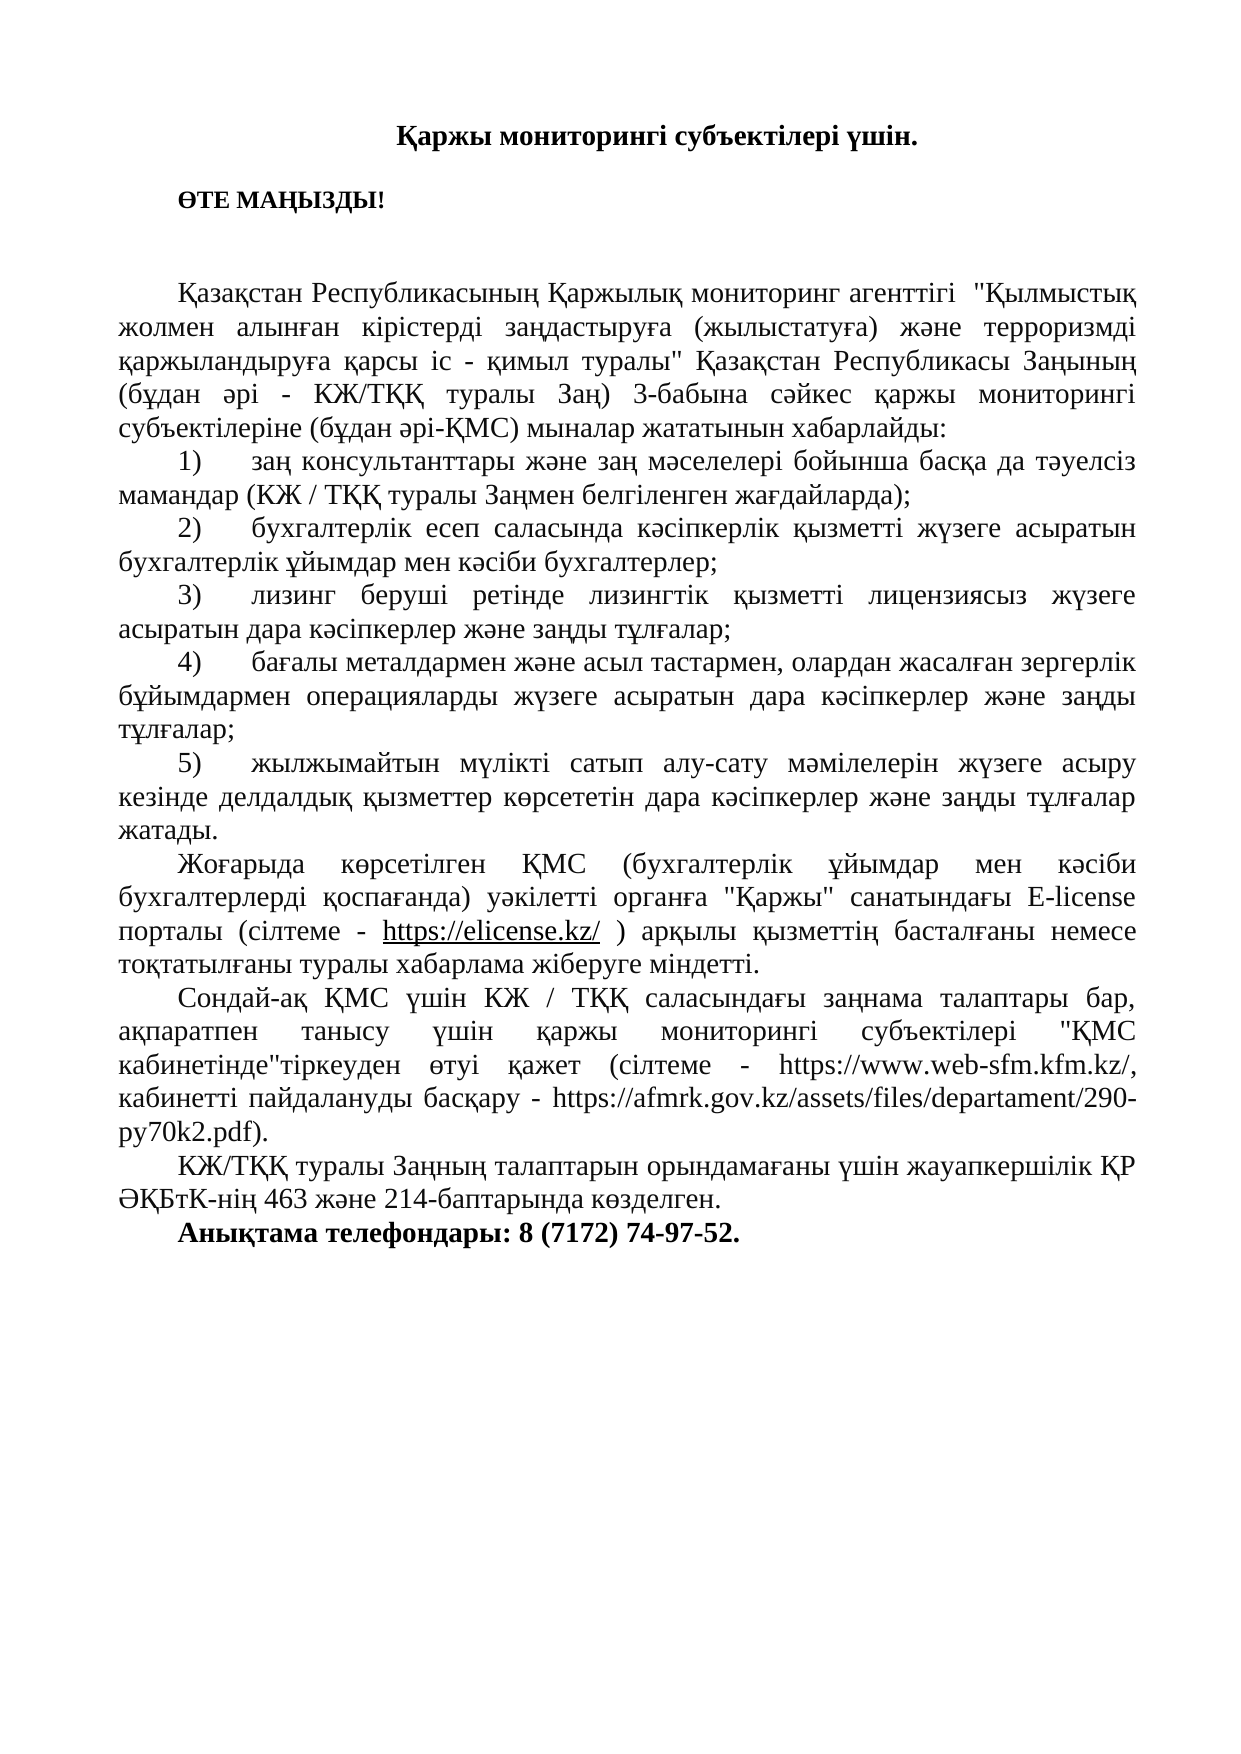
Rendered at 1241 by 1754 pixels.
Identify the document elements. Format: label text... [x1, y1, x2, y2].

list заң консультанттары және заң мәселелері бойынша басқа да тәуелсіз мамандар (КЖ / ТҚҚ туралы Заңмен белгіленген жағдайларда); [118, 443, 1137, 510]
list Қазақстан Республикасының Қаржылық мониторинг агенттігі "Қылмыстық жолмен алынған кірістерді заңдастыруға (жылыстатуға) және терроризмді қаржыландыруға қарсы іс - қимыл туралы" Қазақстан Республикасы Заңының (бұдан әрі - КЖ/ТҚҚ туралы Заң) 3-бабына сәйкес қаржы мониторингі субъектілеріне (бұдан әрі-ҚМС) мыналар жататынын хабарлайды: [118, 276, 1137, 443]
text КЖ/ТҚҚ туралы Заңның талаптарын орындамағаны үшін жауапкершілік ҚР ӘҚБтК-нің 463 және 214-баптарында көзделген. [118, 1148, 1137, 1215]
text ӨТЕ МАҢЫЗДЫ! [177, 185, 1137, 214]
list Сондай-ақ ҚМС үшін КЖ / ТҚҚ саласындағы заңнама талаптары бар, ақпаратпен танысу үшін қаржы мониторингі субъектілері "ҚМС кабинетінде"тіркеуден өтуі қажет (сілтеме - https://www.web-sfm.kfm.kz/, кабинетті пайдалануды басқару - https://afmrk.gov.kz/assets/files/departament/290-py70k2.pdf). [118, 980, 1137, 1148]
list бағалы металдармен және асыл тастармен, олардан жасалған зергерлік бұйымдармен операцияларды жүзеге асыратын дара кәсіпкерлер және заңды тұлғалар; [118, 644, 1137, 745]
list Жоғарыда көрсетілген ҚМС (бухгалтерлік ұйымдар мен кәсіби бухгалтерлерді қоспағанда) уәкілетті органға "Қаржы" санатындағы Е-license порталы (сілтеме - https://elicense.kz/ ) арқылы қызметтің басталғаны немесе тоқтатылғаны туралы хабарлама жіберуге міндетті. [118, 846, 1137, 980]
list бухгалтерлік есеп саласында кәсіпкерлік қызметті жүзеге асыратын бухгалтерлiк ұйымдар мен кәсiби бухгалтерлер; [118, 510, 1137, 577]
text Қаржы мониторингі субъектілері үшін. [177, 118, 1137, 152]
text Анықтама телефондары: 8 (7172) 74-97-52. [118, 1215, 1137, 1248]
list жылжымайтын мүлікті сатып алу-сату мәмілелерін жүзеге асыру кезінде делдалдық қызметтер көрсететін дара кәсіпкерлер және заңды тұлғалар жатады. [118, 745, 1137, 846]
list лизинг беруші ретінде лизингтік қызметті лицензиясыз жүзеге асыратын дара кәсіпкерлер және заңды тұлғалар; [118, 577, 1137, 644]
